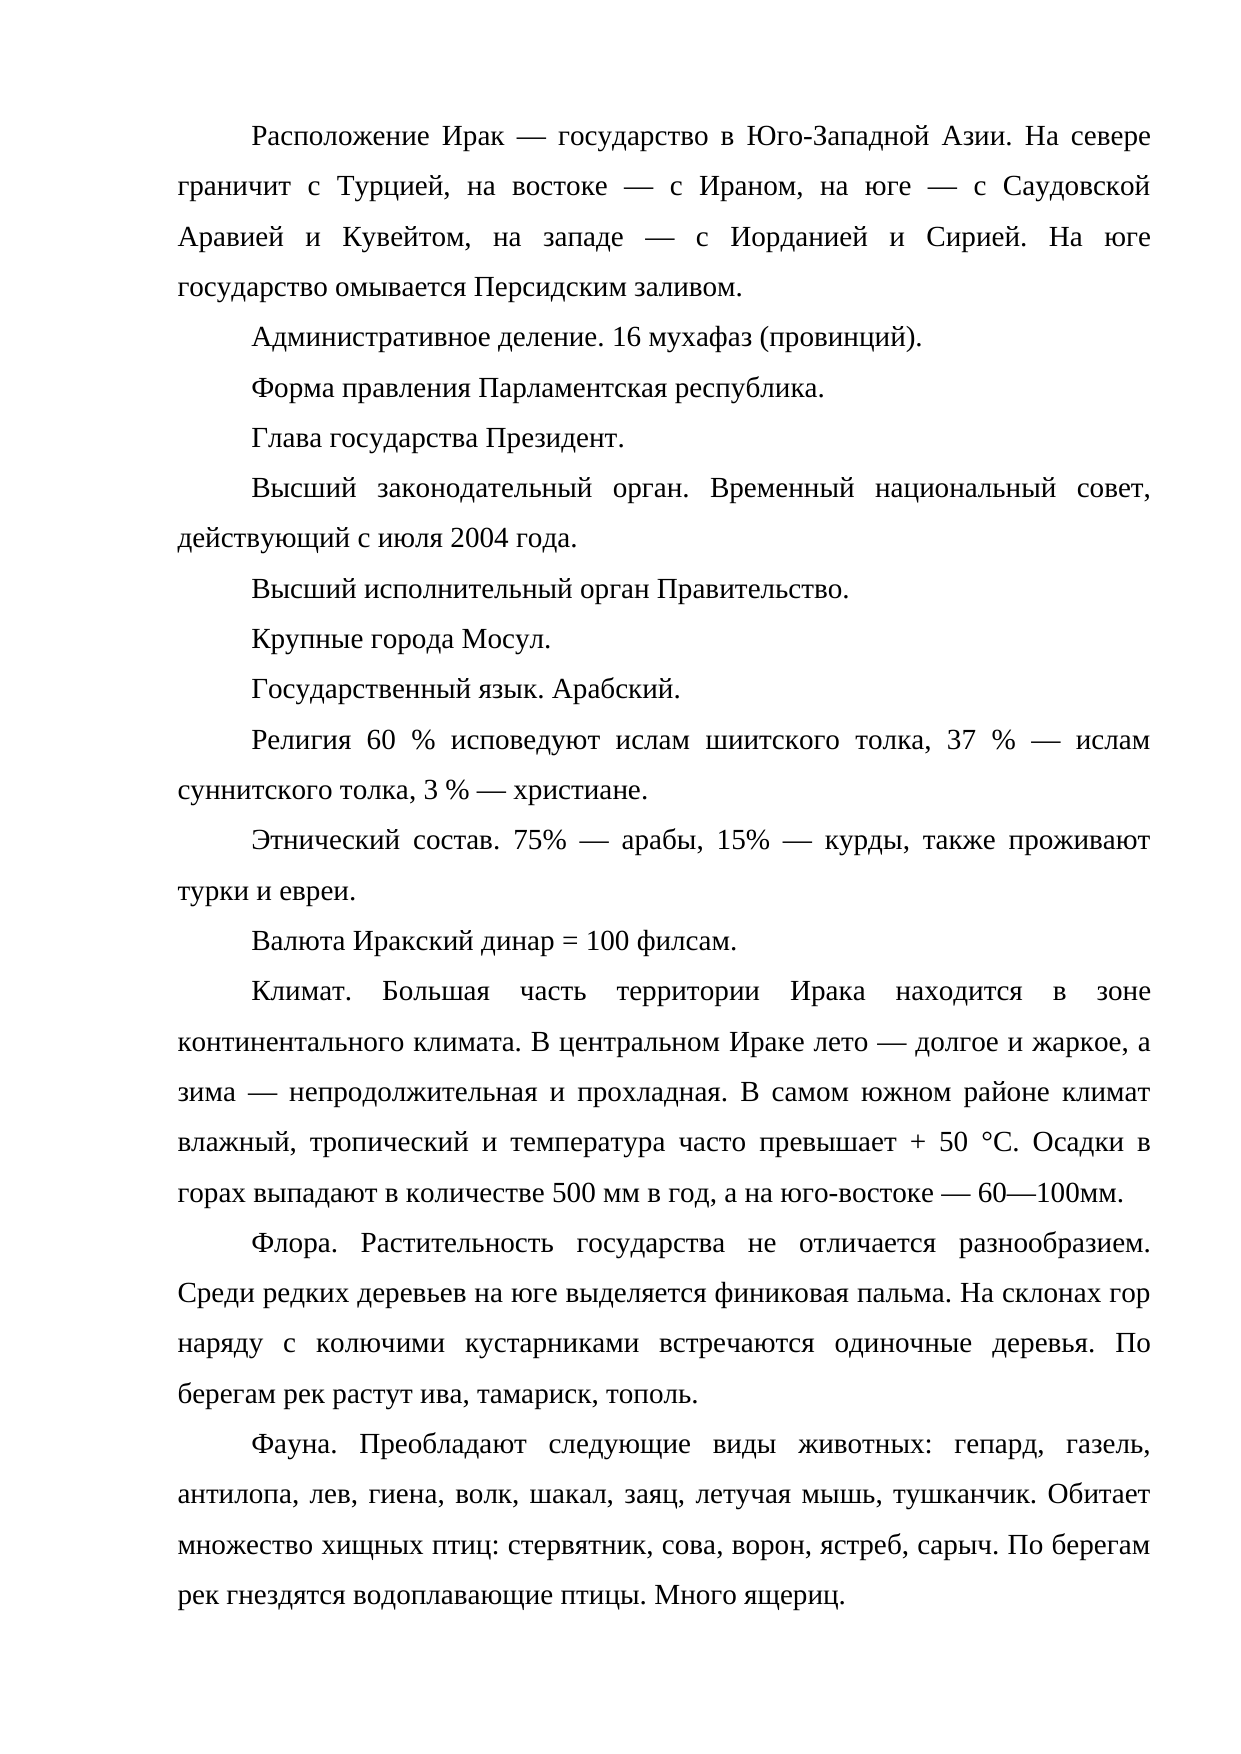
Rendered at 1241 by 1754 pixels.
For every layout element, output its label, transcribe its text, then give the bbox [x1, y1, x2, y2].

text Климат. Большая часть территории Ирака находится в зоне континентального климата. В центральном Ираке лето — долгое и жаркое, а зима — непродолжительная и прохладная. В самом южном районе климат влажный, тропический и температура часто превышает + 50 °С. Осадки в горах выпадают в количестве 500 мм в год, а на юго-востоке — 60—100мм. [177, 973, 1152, 1208]
text Религия 60 % исповедуют ислам шиитского толка, 37 % — ислам суннитского толка, 3 % — христиане. [177, 722, 1152, 806]
text Высший исполнительный орган Правительство. [177, 571, 1152, 604]
text Этнический состав. 75% — арабы, 15% — курды, также проживают турки и евреи. [177, 822, 1152, 906]
text Флора. Растительность государства не отличается разнообразием. Среди редких деревьев на юге выделяется финиковая пальма. На склонах гор наряду с колючими кустарниками встречаются одиночные деревья. По берегам рек растут ива, тамариск, тополь. [177, 1225, 1152, 1409]
text Глава государства Президент. [177, 420, 1152, 453]
text Государственный язык. Арабский. [177, 672, 1152, 705]
text Расположение Ирак — государство в Юго-Западной Азии. На севере граничит с Турцией, на востоке — с Ираном, на юге — с Саудовской Аравией и Кувейтом, на западе — с Иорданией и Сирией. На юге государство омывается Персидским заливом. [177, 118, 1152, 303]
text Административное деление. 16 мухафаз (провинций). [177, 319, 1152, 353]
text Крупные города Мосул. [177, 621, 1152, 655]
text Фауна. Преобладают следующие виды животных: гепард, газель, антилопа, лев, гиена, волк, шакал, заяц, летучая мышь, тушканчик. Обитает множество хищных птиц: стервятник, сова, ворон, ястреб, сарыч. По берегам рек гнездятся водоплавающие птицы. Много ящериц. [177, 1426, 1152, 1611]
text Форма правления Парламентская республика. [177, 370, 1152, 403]
text Высший законодательный орган. Временный национальный совет, действующий с июля 2004 года. [177, 470, 1152, 554]
text Валюта Иракский динар = 100 филсам. [177, 923, 1152, 957]
